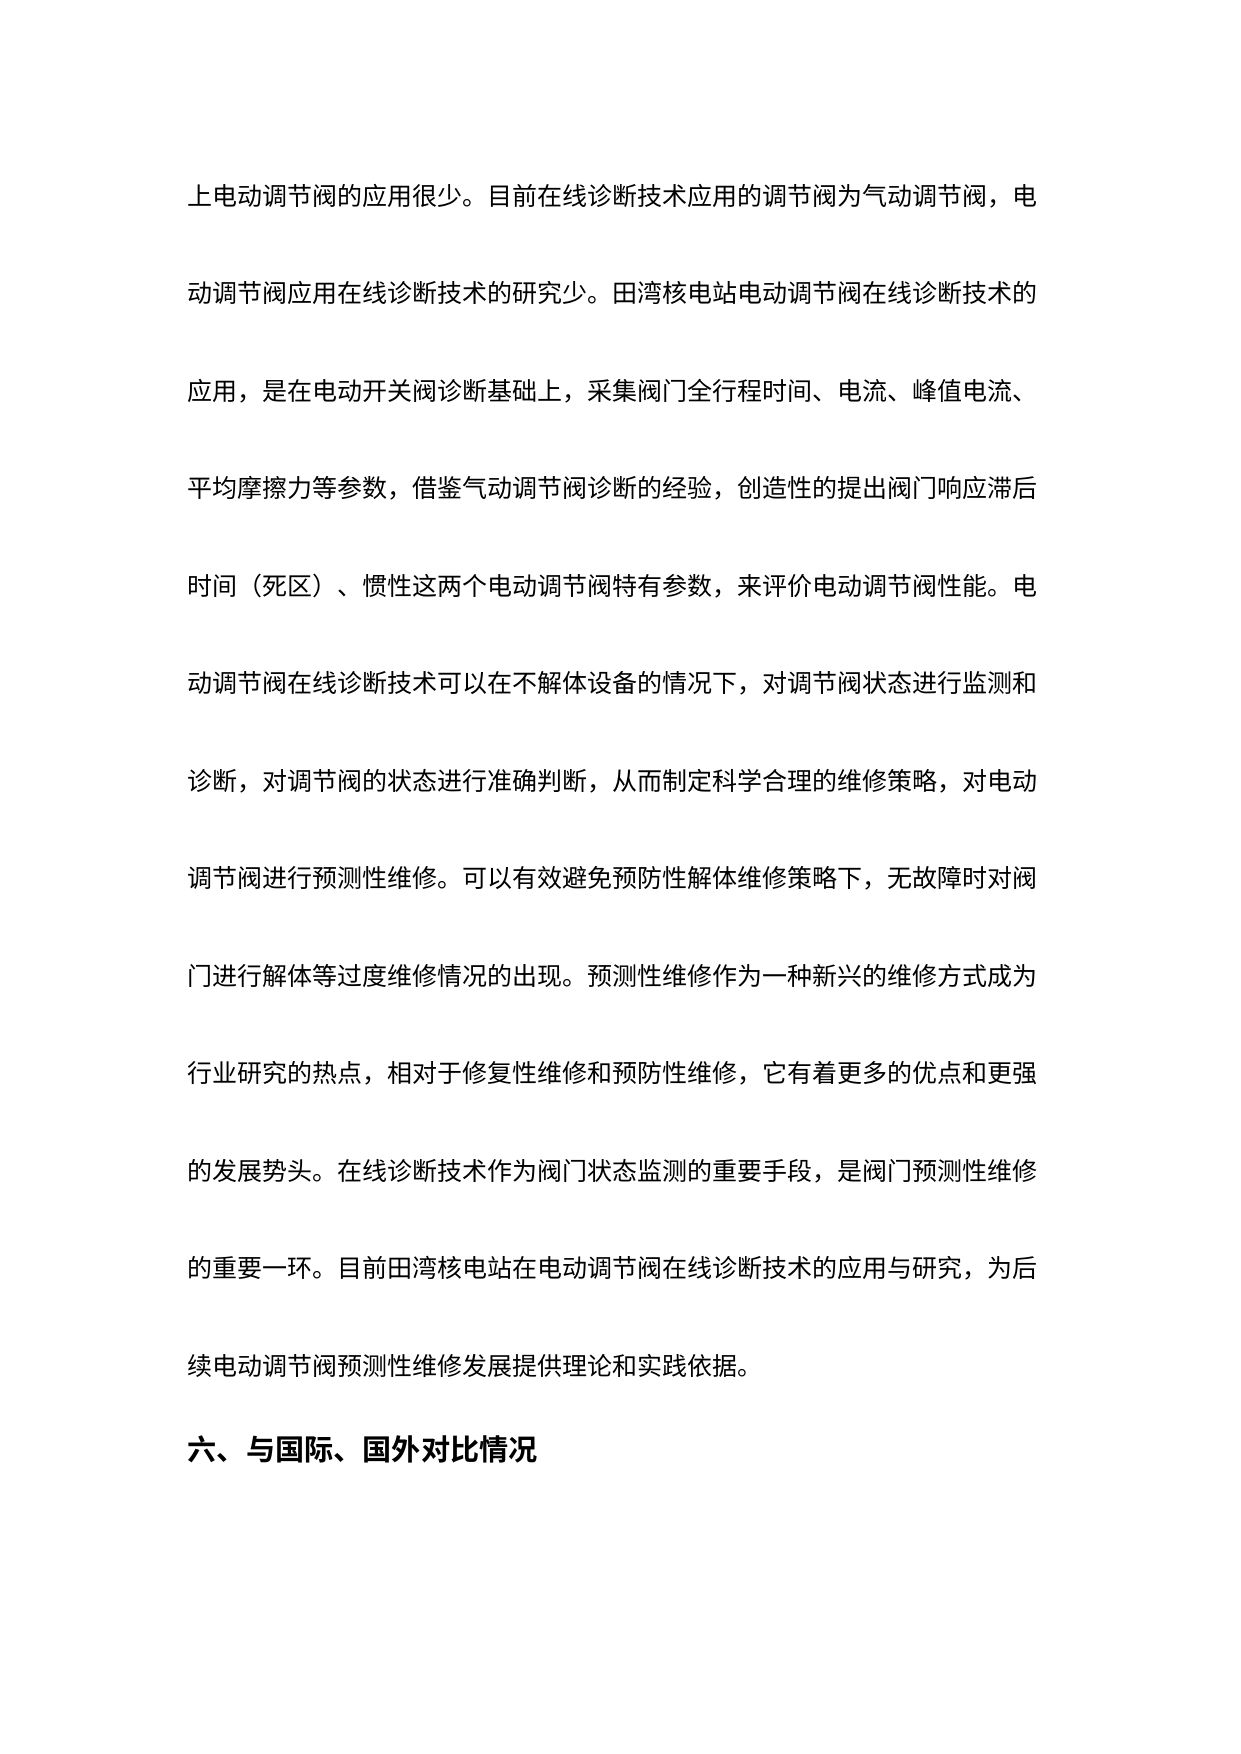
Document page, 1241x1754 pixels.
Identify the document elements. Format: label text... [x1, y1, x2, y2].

text 六、与国际、国外对比情况 [187, 1415, 1053, 1480]
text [187, 162, 1053, 1397]
